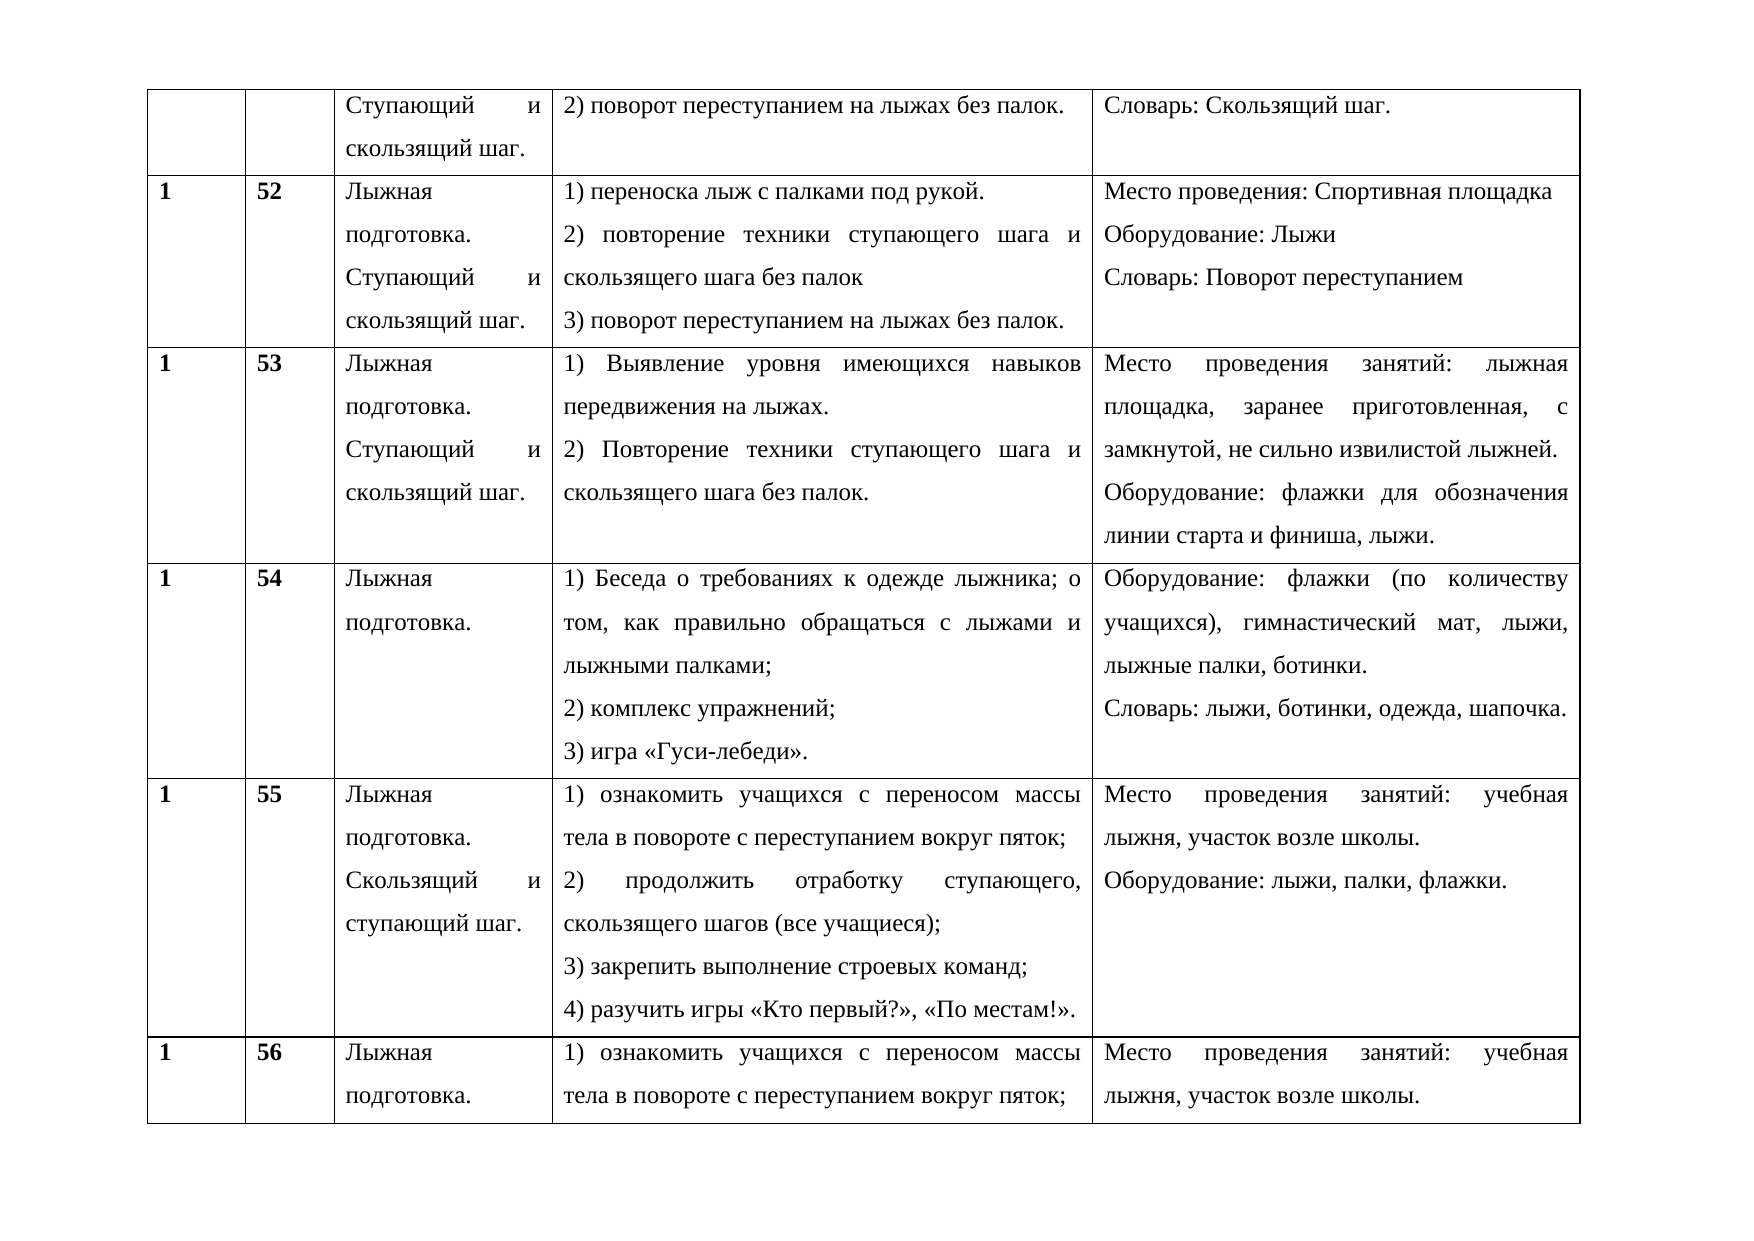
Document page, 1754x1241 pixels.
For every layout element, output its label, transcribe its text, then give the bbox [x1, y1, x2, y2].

table_cell 54 [246, 564, 334, 778]
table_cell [335, 90, 552, 175]
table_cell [335, 1038, 552, 1122]
table_cell 1) переноска лыж с палками под рукой. 2) повторение техники ступающего шага и скользящего шага без палок 3) поворот переступанием на лыжах без палок. [553, 176, 1092, 347]
table_cell 1 [148, 779, 245, 1036]
table_cell 1 [148, 1038, 245, 1122]
table_cell Место проведения: Спортивная площадка Оборудование: Лыжи Словарь: Поворот переступанием [1093, 176, 1579, 347]
table_cell Место проведения занятий: лыжная площадка, заранее приготовленная, с замкнутой, не сильно извилистой лыжней. Оборудование: флажки для обозначения линии старта и финиша, лыжи. [1093, 348, 1579, 562]
table_cell 53 [246, 348, 334, 562]
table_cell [553, 1038, 1092, 1122]
table_cell Оборудование: флажки (по количеству учащихся), гимнастический мат, лыжи, лыжные палки, ботинки. Словарь: лыжи, ботинки, одежда, шапочка. [1093, 564, 1579, 778]
table_cell 56 [246, 1038, 334, 1122]
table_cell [1093, 1038, 1579, 1122]
table_cell 52 [246, 176, 334, 347]
table_cell 55 [246, 779, 334, 1036]
table_cell 51 [246, 90, 334, 175]
table_cell Лыжная подготовка. Ступающий и скользящий шаг. [335, 348, 552, 562]
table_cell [553, 90, 1092, 175]
table_cell Лыжная подготовка. [335, 564, 552, 778]
table_cell 1) Выявление уровня имеющихся навыков передвижения на лыжах. 2) Повторение техники ступающего шага и скользящего шага без палок. [553, 348, 1092, 562]
table_cell 1 [148, 176, 245, 347]
table_cell Место проведения занятий: учебная лыжня, участок возле школы. Оборудование: лыжи, палки, флажки. [1093, 779, 1579, 1036]
table_cell 1) Беседа о требованиях к одежде лыжника; о том, как правильно обращаться с лыжами и лыжными палками; 2) комплекс упражнений; 3) игра «Гуси-лебеди». [553, 564, 1092, 778]
table_cell Лыжная подготовка. Скользящий и ступающий шаг. [335, 779, 552, 1036]
table_cell 1 [148, 90, 245, 175]
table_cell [1093, 90, 1579, 175]
table_cell 1 [148, 564, 245, 778]
table_cell 1 [148, 348, 245, 562]
table_cell Лыжная подготовка. Ступающий и скользящий шаг. [335, 176, 552, 347]
